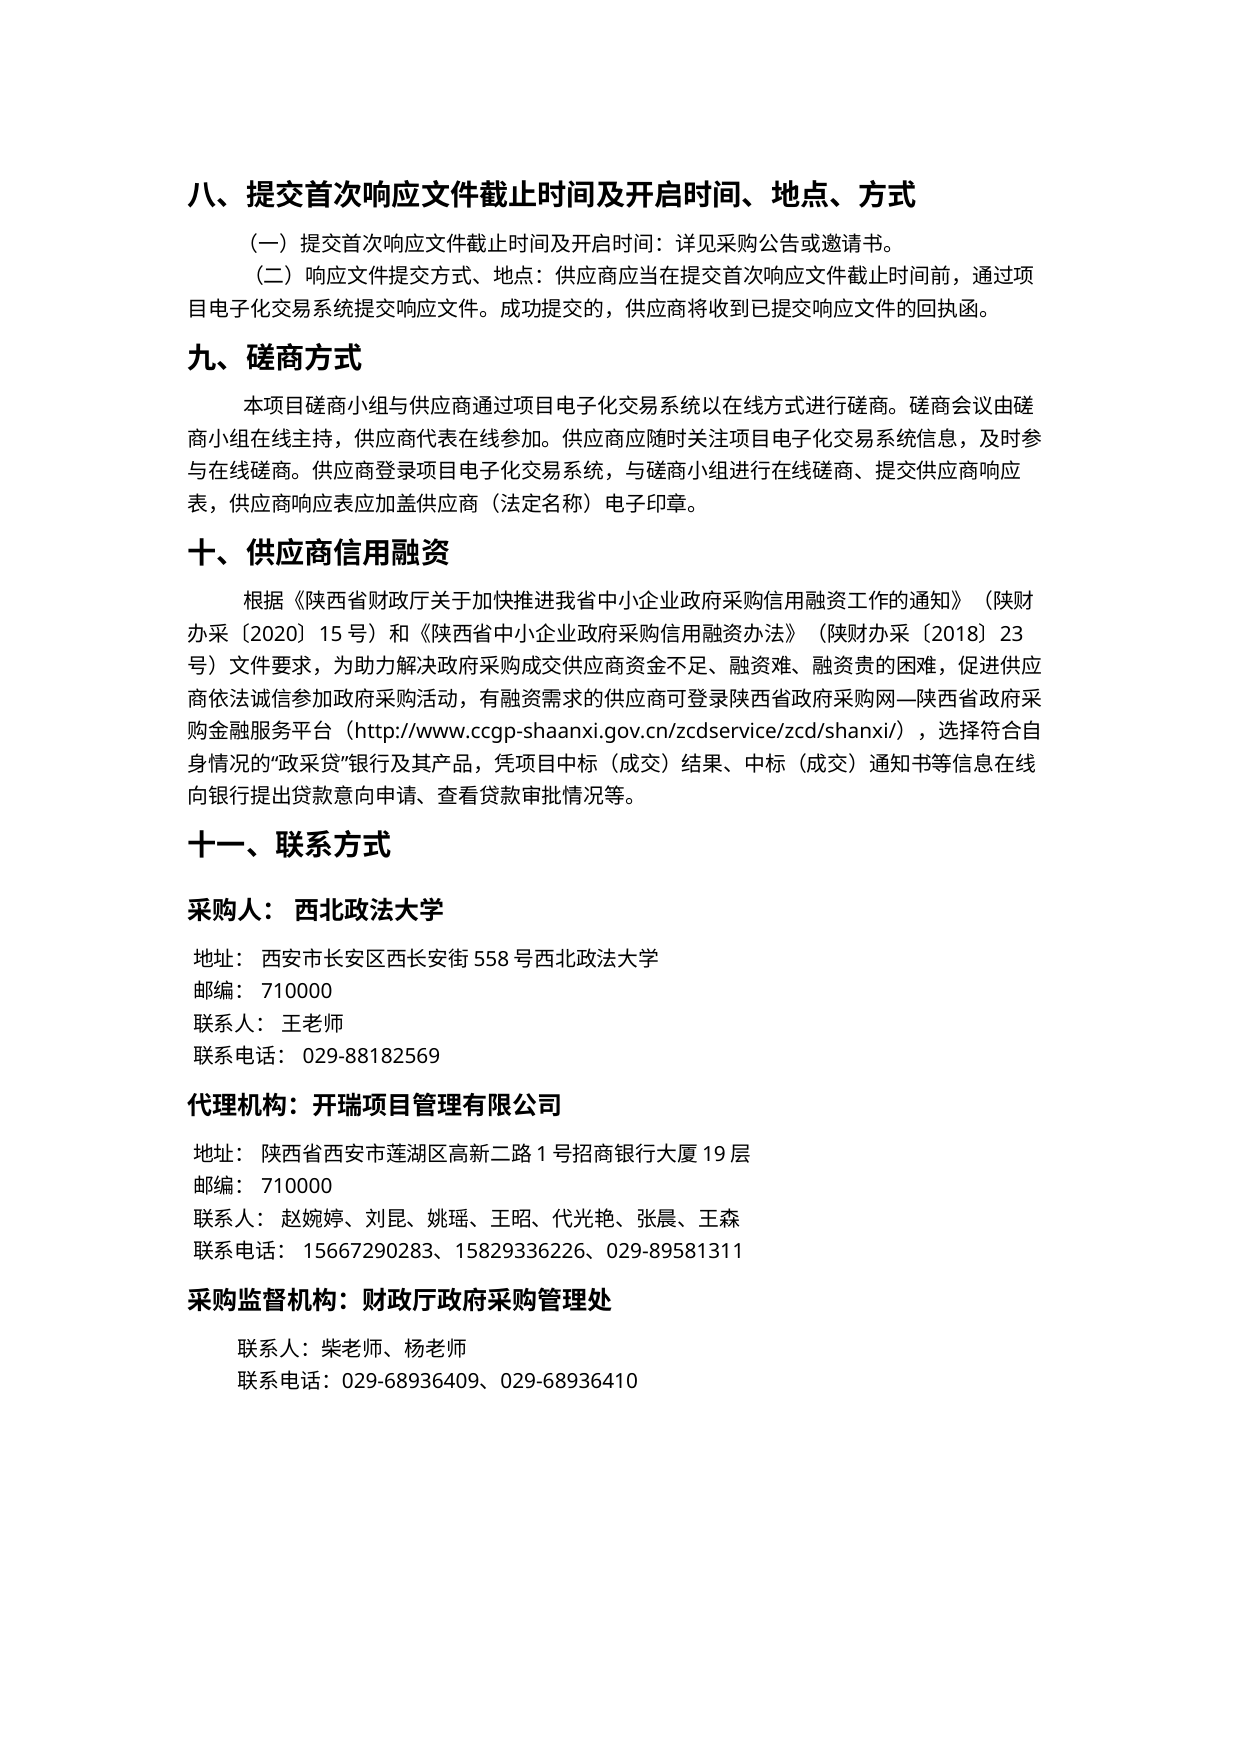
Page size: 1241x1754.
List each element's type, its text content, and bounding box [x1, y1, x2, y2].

text （二）响应文件提交方式、地点：供应商应当在提交首次响应文件截止时间前，通过项目电子化交易系统提交响应文件。成功提交的，供应商将收到已提交响应文件的回执函。 [187, 259, 1053, 324]
text 邮编： 710000 [187, 974, 1053, 1007]
text 采购监督机构：财政厅政府采购管理处 [187, 1267, 1053, 1332]
text 地址： 西安市长安区西长安街558号西北政法大学 [187, 942, 1053, 974]
text 联系电话： 029-88182569 [187, 1039, 1053, 1072]
text 联系人：柴老师、杨老师 [187, 1332, 1053, 1364]
text 九、磋商方式 [187, 324, 1053, 389]
text 联系人： 赵婉婷、刘昆、姚瑶、王昭、代光艳、张晨、王森 [187, 1202, 1053, 1234]
text 十、供应商信用融资 [187, 519, 1053, 584]
text 十一、联系方式 [187, 812, 1053, 877]
text 联系人： 王老师 [187, 1007, 1053, 1039]
text 八、提交首次响应文件截止时间及开启时间、地点、方式 [187, 162, 1053, 227]
text 代理机构：开瑞项目管理有限公司 [187, 1072, 1053, 1137]
text 联系电话： 15667290283、15829336226、029-89581311 [187, 1234, 1053, 1267]
text （一）提交首次响应文件截止时间及开启时间：详见采购公告或邀请书。 [187, 227, 1053, 259]
text 地址： 陕西省西安市莲湖区高新二路1号招商银行大厦19层 [187, 1137, 1053, 1169]
text 邮编： 710000 [187, 1169, 1053, 1202]
text 采购人： 西北政法大学 [187, 877, 1053, 942]
text 根据《陕西省财政厅关于加快推进我省中小企业政府采购信用融资工作的通知》（陕财办采〔2020〕15 号）和《陕西省中小企业政府采购信用融资办法》（陕财办采〔2018〕23 号）文件要求，为助力解决政府采购成交供应商资金不足、融资难、融资贵的困难，促进供应商依法诚信参加政府采购活动，有融资需求的供应商可登录陕西省政府采购网—陕西省政府采购金融服务平台（http://www.ccgp-shaanxi.gov.cn/zcdservice/zcd/shanxi/），选择符合自身情况的“政采贷”银行及其产品，凭项目中标（成交）结果、中标（成交）通知书等信息在线向银行提出贷款意向申请、查看贷款审批情况等。 [187, 584, 1053, 812]
text 联系电话：029-68936409、029-68936410 [187, 1364, 1053, 1397]
text 本项目磋商小组与供应商通过项目电子化交易系统以在线方式进行磋商。磋商会议由磋商小组在线主持，供应商代表在线参加。供应商应随时关注项目电子化交易系统信息，及时参与在线磋商。供应商登录项目电子化交易系统，与磋商小组进行在线磋商、提交供应商响应表，供应商响应表应加盖供应商（法定名称）电子印章。 [187, 389, 1053, 519]
